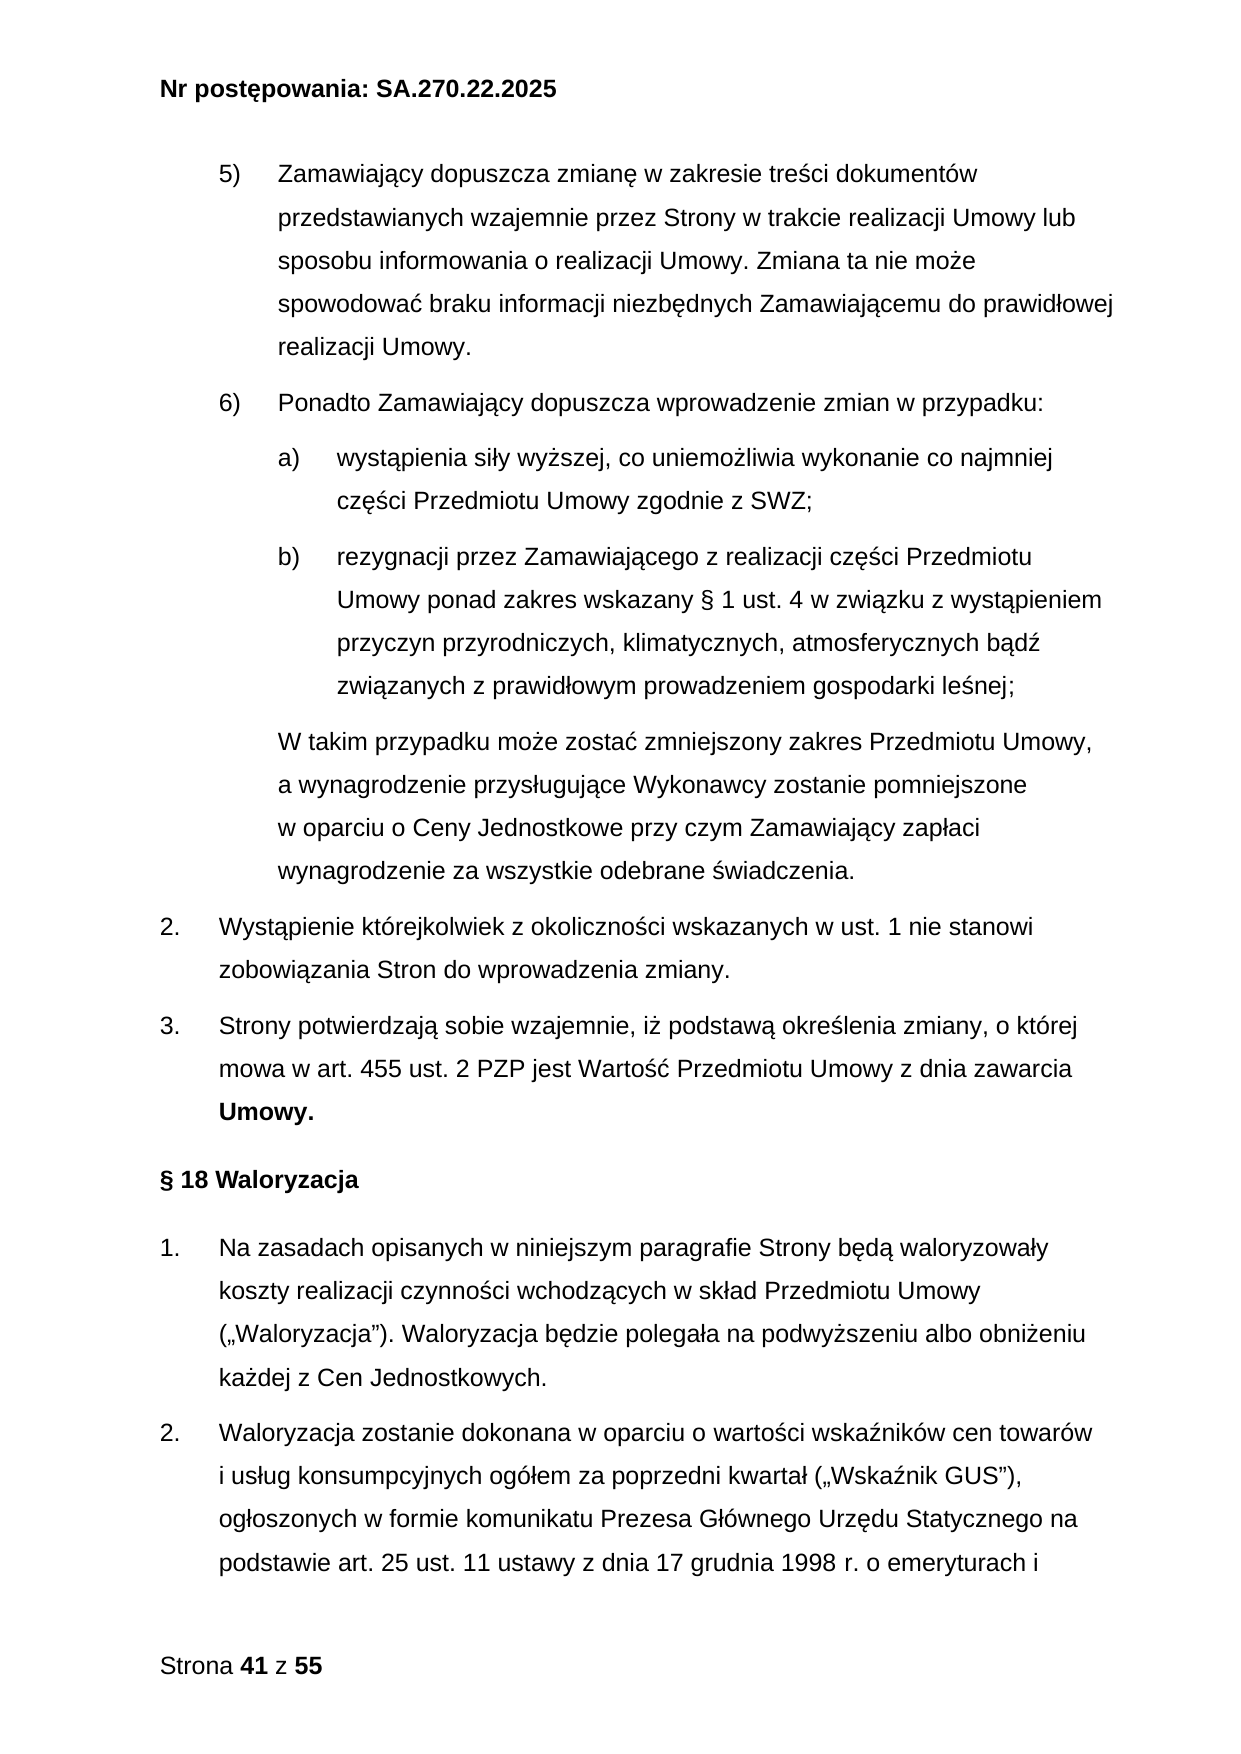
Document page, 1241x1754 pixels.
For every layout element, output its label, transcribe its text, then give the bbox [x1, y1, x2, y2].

text W takim przypadku może zostać zmniejszony zakres Przedmiotu Umowy, a wynagrodzenie przysługujące Wykonawcy zostanie pomniejszone w oparciu o Ceny Jednostkowe przy czym Zamawiający zapłaci wynagrodzenie za wszystkie odebrane świadczenia. [278, 727, 1122, 885]
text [159, 1418, 1122, 1576]
text a) wystąpienia siły wyższej, co uniemożliwia wykonanie co najmniej części Przedmiotu Umowy zgodnie z SWZ; [278, 443, 1122, 515]
list Ponadto Zamawiający dopuszcza wprowadzenie zmian w przypadku: [218, 388, 1122, 416]
list Wystąpienie którejkolwiek z okoliczności wskazanych w ust. 1 nie stanowi zobowiązania Stron do wprowadzenia zmiany. [159, 912, 1122, 984]
list Zamawiający dopuszcza zmianę w zakresie treści dokumentów przedstawianych wzajemnie przez Strony w trakcie realizacji Umowy lub sposobu informowania o realizacji Umowy. Zmiana ta nie może spowodować braku informacji niezbędnych Zamawiającemu do prawidłowej realizacji Umowy. [218, 159, 1122, 361]
text 1. Na zasadach opisanych w niniejszym paragrafie Strony będą waloryzowały koszty realizacji czynności wchodzących w skład Przedmiotu Umowy („Waloryzacja”). Waloryzacja będzie polegała na podwyższeniu albo obniżeniu każdej z Cen Jednostkowych. [159, 1233, 1122, 1391]
text b) rezygnacji przez Zamawiającego z realizacji części Przedmiotu Umowy ponad zakres wskazany § 1 ust. 4 w związku z wystąpieniem przyczyn przyrodniczych, klimatycznych, atmosferycznych bądź związanych z prawidłowym prowadzeniem gospodarki leśnej; [278, 542, 1122, 700]
list Strony potwierdzają sobie wzajemnie, iż podstawą określenia zmiany, o której mowa w art. 455 ust. 2 PZP jest Wartość Przedmiotu Umowy z dnia zawarcia Umowy. [159, 1011, 1122, 1126]
subtitle § 18 Waloryzacja [159, 1165, 1122, 1194]
